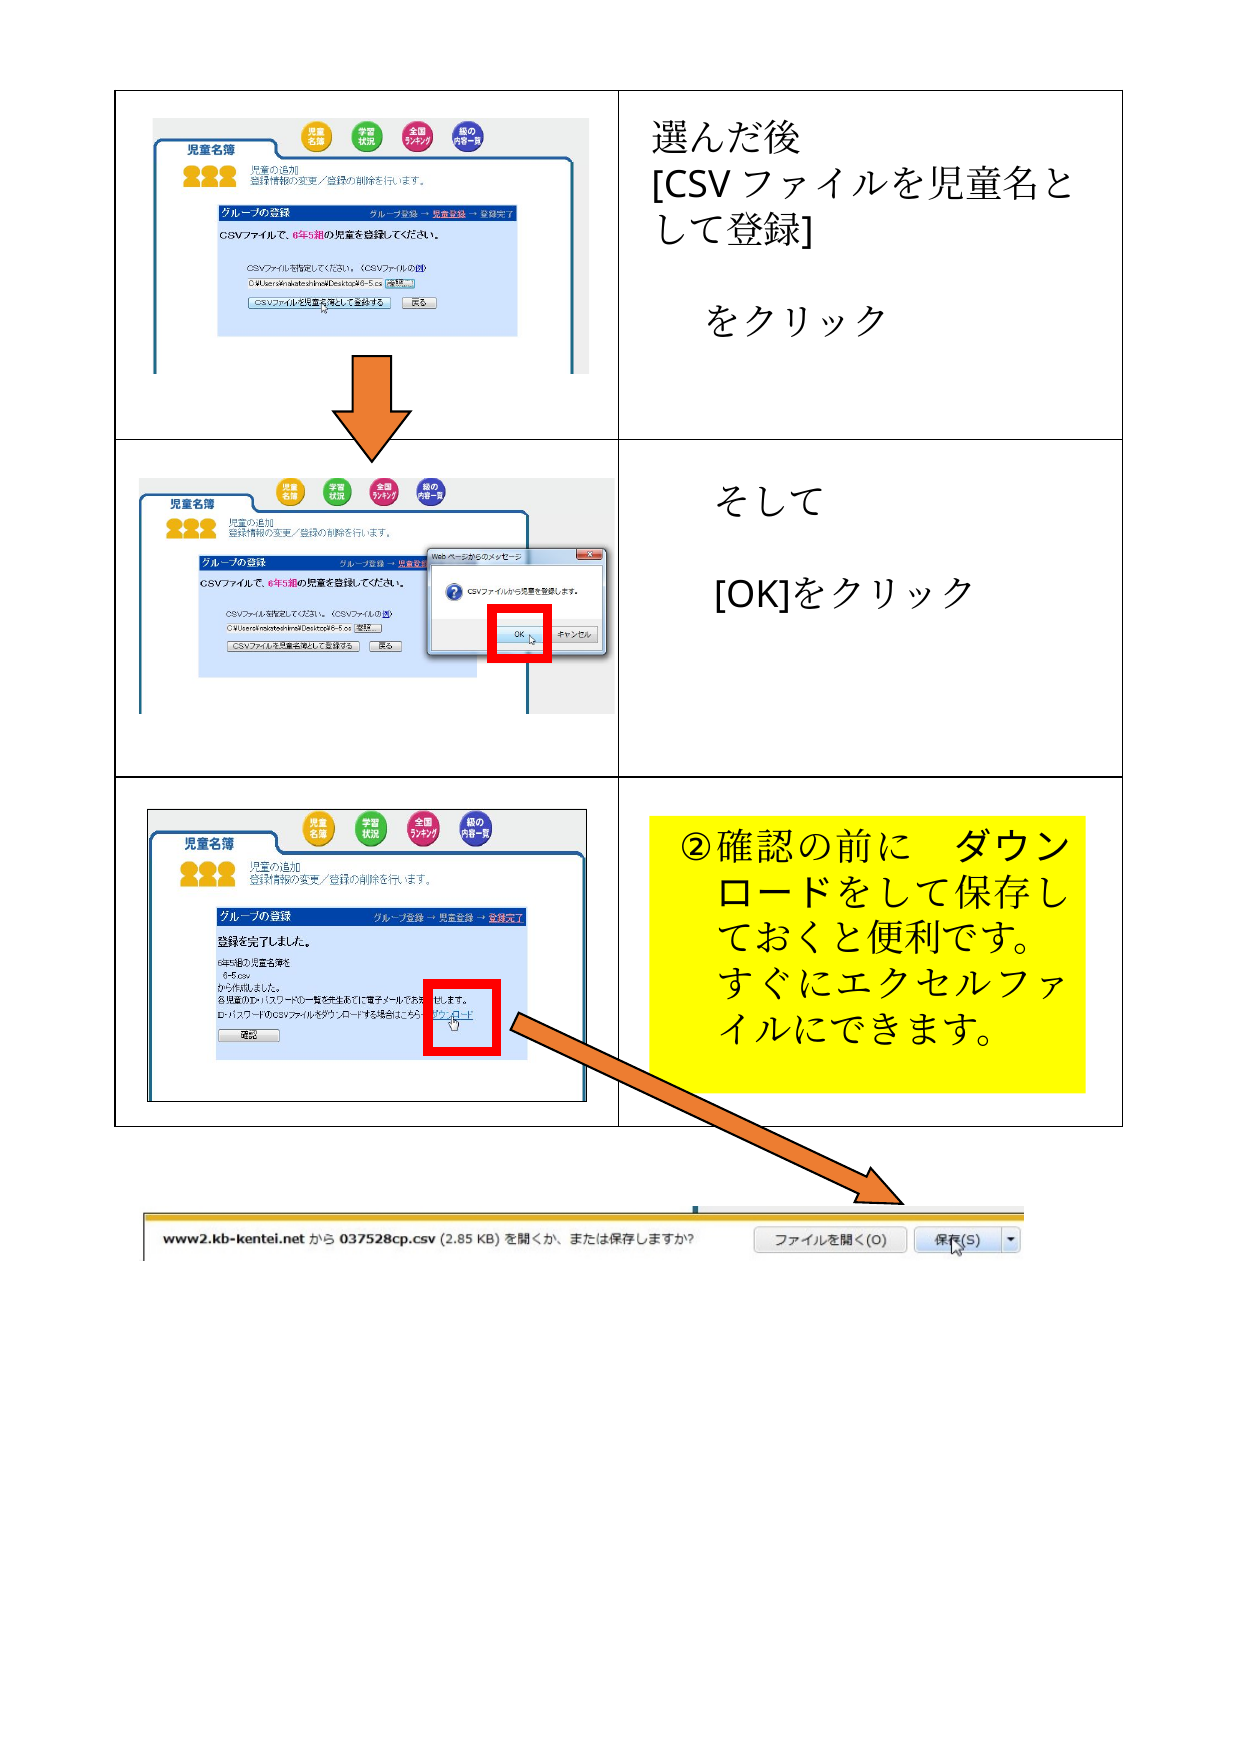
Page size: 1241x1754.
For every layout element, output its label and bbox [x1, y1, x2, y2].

picture [152, 118, 590, 374]
picture [139, 1206, 1024, 1261]
table_cell [116, 440, 618, 776]
table_cell [619, 91, 1122, 439]
table_cell [116, 778, 618, 1126]
table_cell [619, 778, 1122, 1126]
picture [138, 478, 615, 714]
picture [148, 810, 586, 1101]
table_cell [116, 91, 618, 439]
table_cell [619, 440, 1122, 776]
